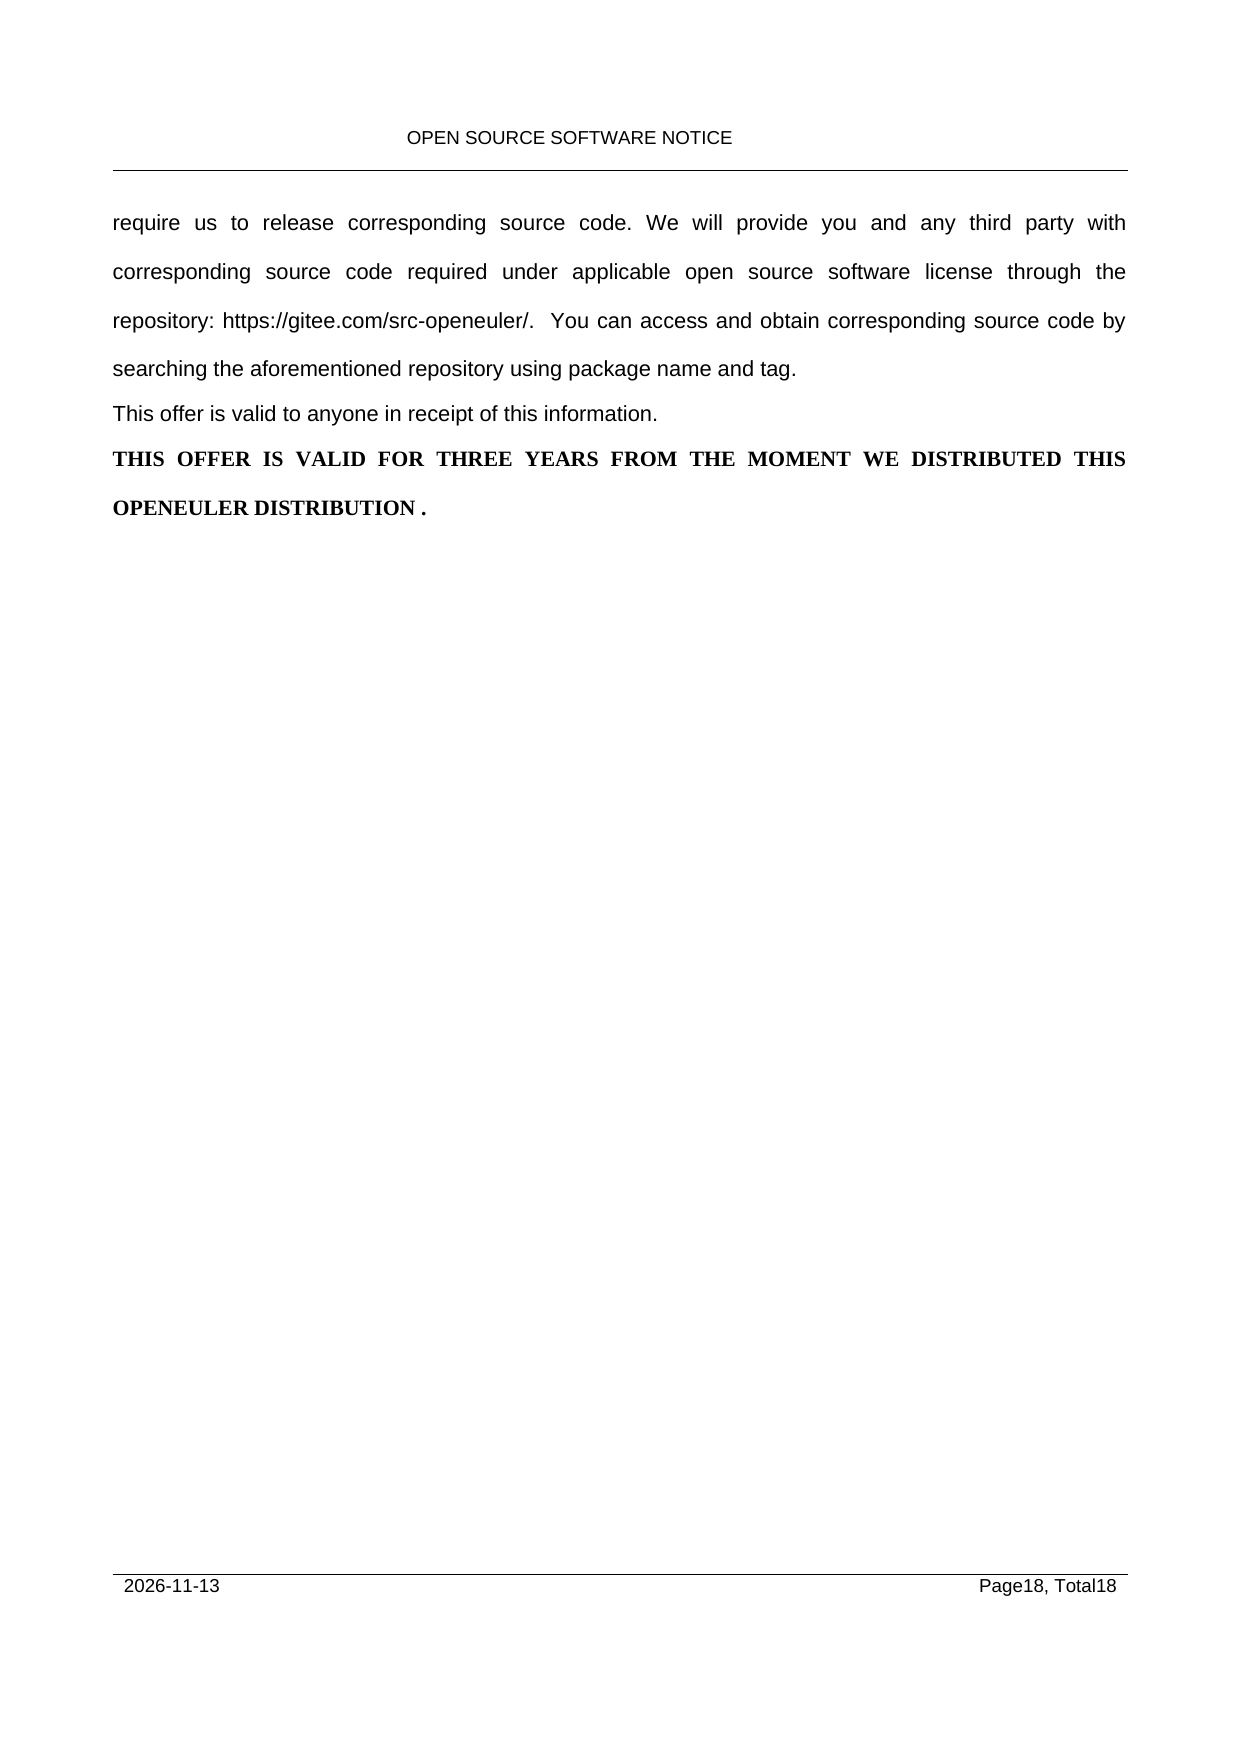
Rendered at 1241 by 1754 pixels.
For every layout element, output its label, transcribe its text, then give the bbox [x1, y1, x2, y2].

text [112, 206, 1128, 385]
text THIS OFFER IS VALID FOR THREE YEARS FROM THE MOMENT WE DISTRIBUTED THIS OPENEULER DISTRIBUTION . [112, 443, 1128, 524]
text This offer is valid to anyone in receipt of this information. [112, 398, 1128, 430]
